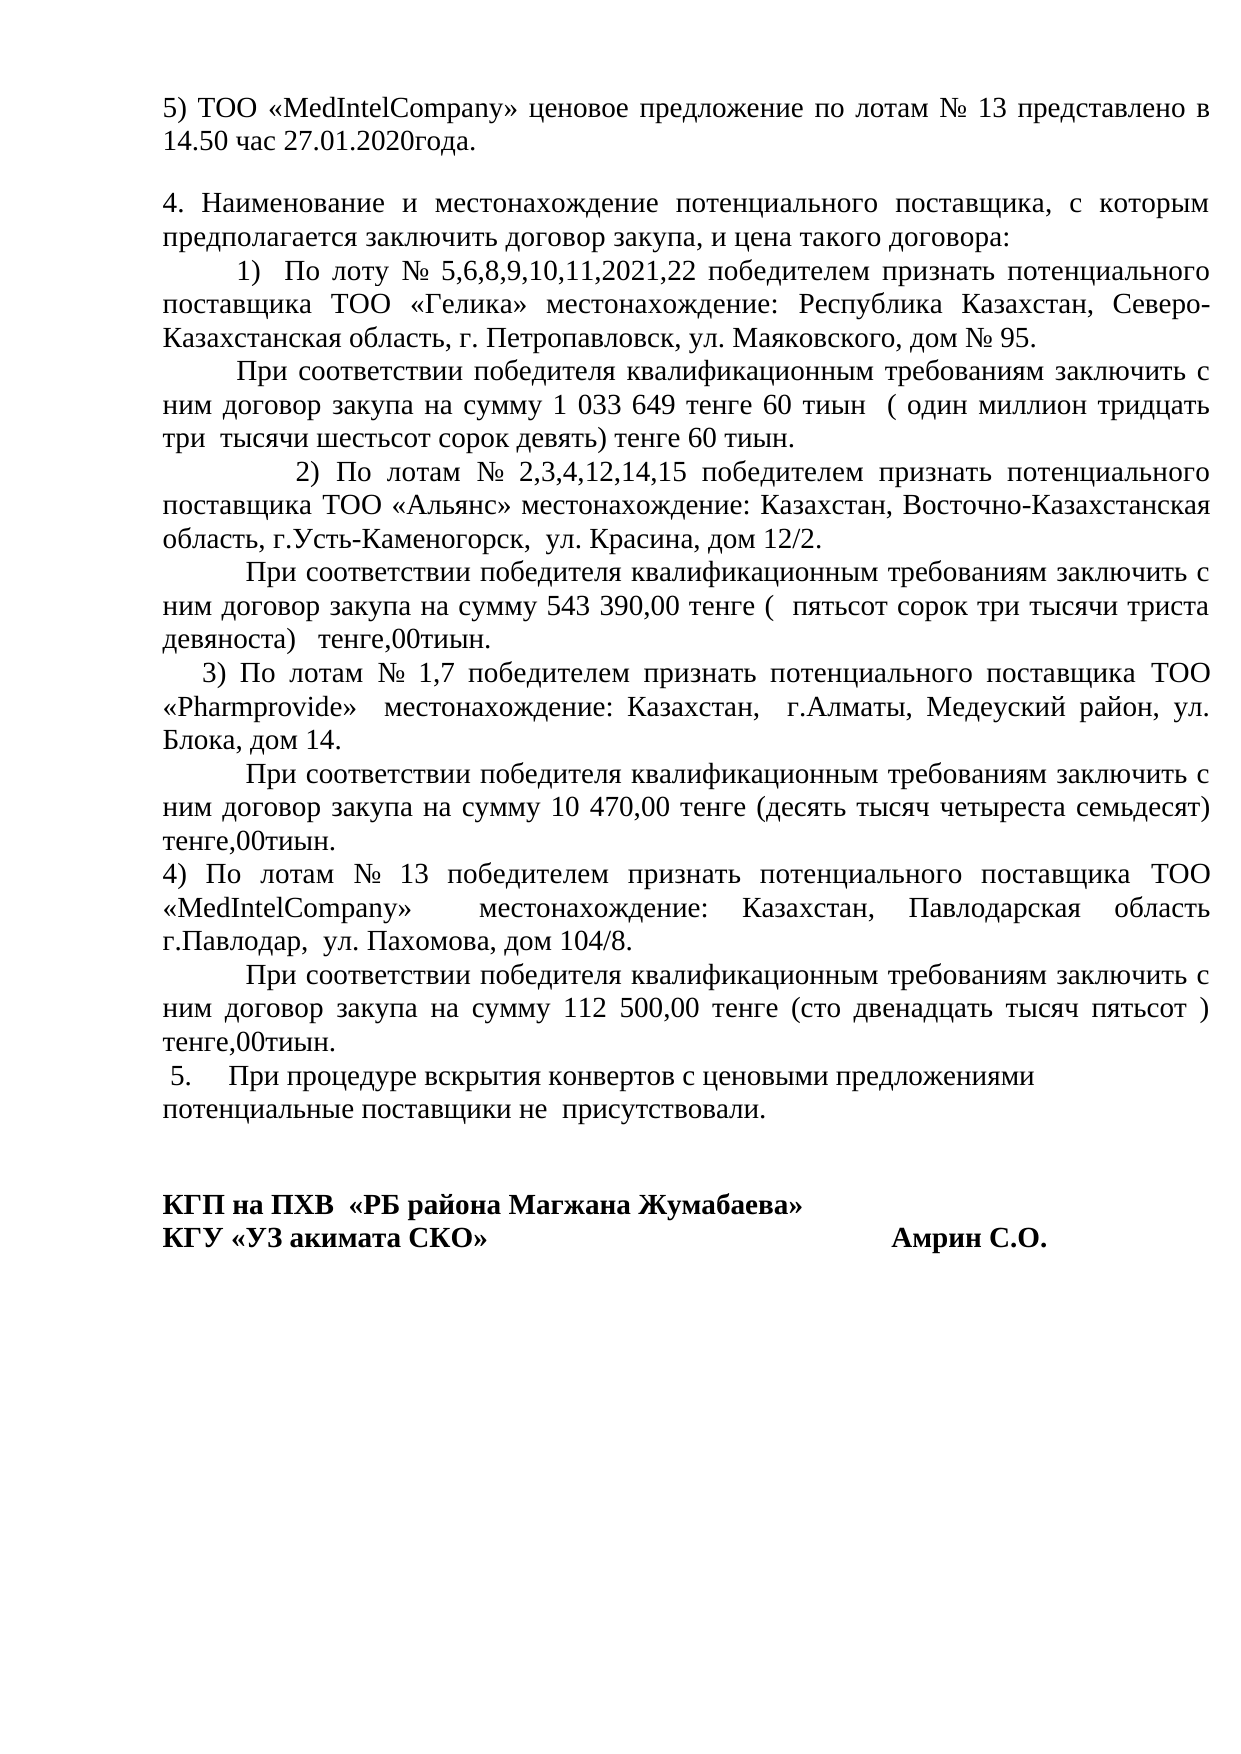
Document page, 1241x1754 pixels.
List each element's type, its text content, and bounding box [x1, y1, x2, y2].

text 1) По лоту № 5,6,8,9,10,11,2021,22 победителем признать потенциального поставщика ТОО «Гелика» местонахождение: Республика Казахстан, Северо-Казахстанская область, г. Петропавловск, ул. Маяковского, дом № 95. [162, 253, 1211, 353]
text 4) По лотам № 13 победителем признать потенциального поставщика ТОО «MedIntelCompany» местонахождение: Казахстан, Павлодарская область г.Павлодар, ул. Пахомова, дом 104/8. [162, 856, 1211, 957]
text 2) По лотам № 2,3,4,12,14,15 победителем признать потенциального поставщика ТОО «Альянс» местонахождение: Казахстан, Восточно-Казахстанская область, г.Усть-Каменогорск, ул. Красина, дом 12/2. [162, 454, 1211, 554]
text КГУ «УЗ акимата СКО» Амрин С.О. [162, 1221, 1211, 1254]
text 5. При процедуре вскрытия конвертов с ценовыми предложениями потенциальные поставщики не присутствовали. [162, 1058, 1211, 1125]
list 5) ТОО «MedIntelCompany» ценовое предложение по лотам № 13 представлено в 14.50 час 27.01.2020года. [162, 90, 1211, 157]
text 3) По лотам № 1,7 победителем признать потенциального поставщика ТОО «Pharmprovide» местонахождение: Казахстан, г.Алматы, Медеуский район, ул. Блока, дом 14. [162, 655, 1211, 756]
text При соответствии победителя квалификационным требованиям заключить с ним договор закупа на сумму 1 033 649 тенге 60 тиын ( один миллион тридцать три тысячи шестьсот сорок девять) тенге 60 тиын. [162, 353, 1211, 454]
text При соответствии победителя квалификационным требованиям заключить с ним договор закупа на сумму 10 470,00 тенге (десять тысяч четыреста семьдесят) тенге,00тиын. [162, 756, 1211, 856]
text КГП на ПХВ «РБ района Магжана Жумабаева» [162, 1187, 1211, 1221]
text При соответствии победителя квалификационным требованиям заключить с ним договор закупа на сумму 112 500,00 тенге (сто двенадцать тысяч пятьсот ) тенге,00тиын. [162, 957, 1211, 1058]
text При соответствии победителя квалификационным требованиям заключить с ним договор закупа на сумму 543 390,00 тенге ( пятьсот сорок три тысячи триста девяноста) тенге,00тиын. [162, 554, 1211, 655]
list 4. Наименование и местонахождение потенциального поставщика, с которым предполагается заключить договор закупа, и цена такого договора: [162, 157, 1211, 253]
